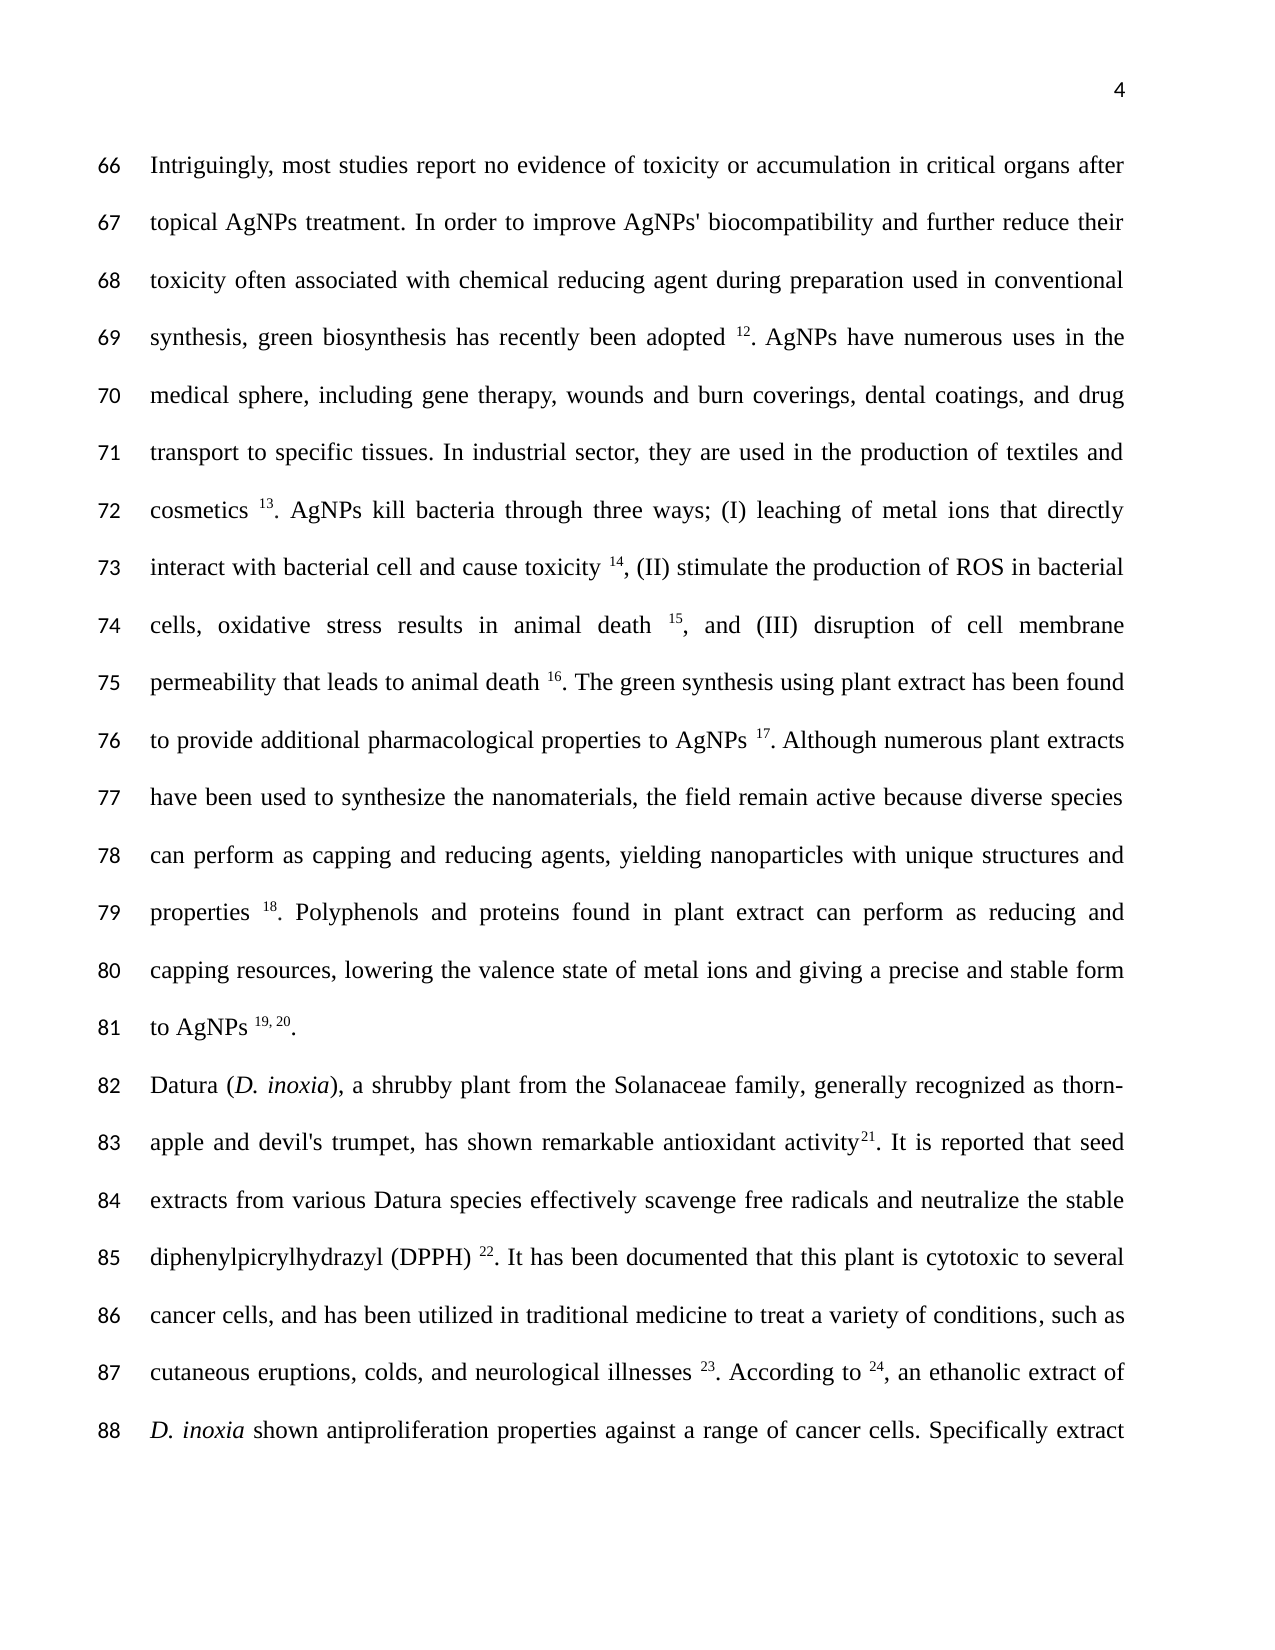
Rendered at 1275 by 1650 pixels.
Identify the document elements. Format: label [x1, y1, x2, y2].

text [150, 150, 1125, 1041]
text [150, 1070, 1125, 1444]
